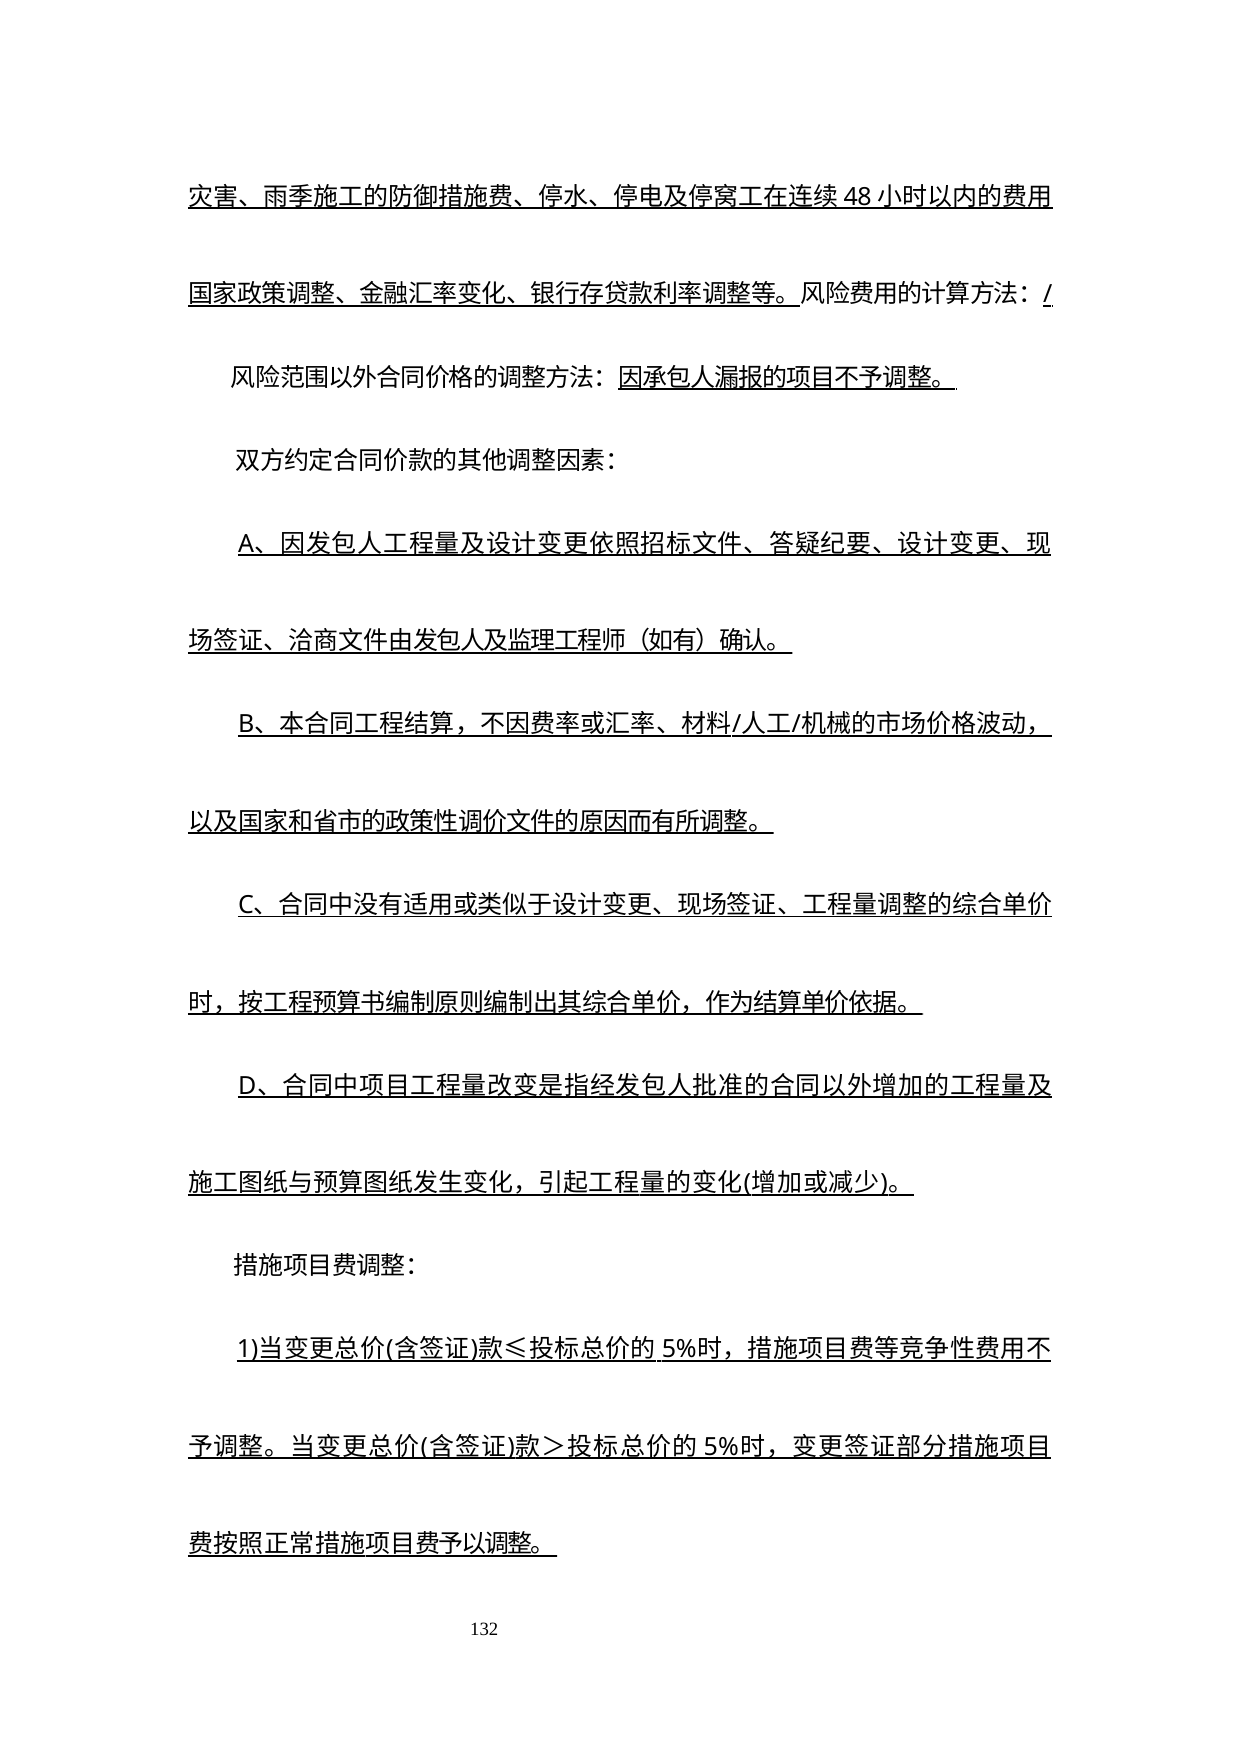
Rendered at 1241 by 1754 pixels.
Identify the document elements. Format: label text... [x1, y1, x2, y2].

text 措施项目费调整： [188, 1231, 1052, 1296]
text B、本合同工程结算，不因费率或汇率、材料/人工/机械的市场价格波动，以及国家和省市的政策性调价文件的原因而有所调整。 [188, 689, 1052, 852]
text A、因发包人工程量及设计变更依照招标文件、答疑纪要、设计变更、现场签证、洽商文件由发包人及监理工程师（如有）确认。 [188, 509, 1052, 671]
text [188, 162, 1052, 207]
text D、合同中项目工程量改变是指经发包人批准的合同以外增加的工程量及施工图纸与预算图纸发生变化，引起工程量的变化(增加或减少)。 [188, 1051, 1052, 1213]
text 双方约定合同价款的其他调整因素： [188, 426, 1052, 491]
text 1)当变更总价(含签证)款≤投标总价的5%时，措施项目费等竞争性费用不予调整。当变更总价(含签证)款＞投标总价的5%时，变更签证部分措施项目费按照正常措施项目费予以调整。 [188, 1314, 1052, 1574]
text 风险范围以外合同价格的调整方法：因承包人漏报的项目不予调整。 [188, 343, 1052, 408]
text C、合同中没有适用或类似于设计变更、现场签证、工程量调整的综合单价时，按工程预算书编制原则编制出其综合单价，作为结算单价依据。 [188, 870, 1052, 1033]
